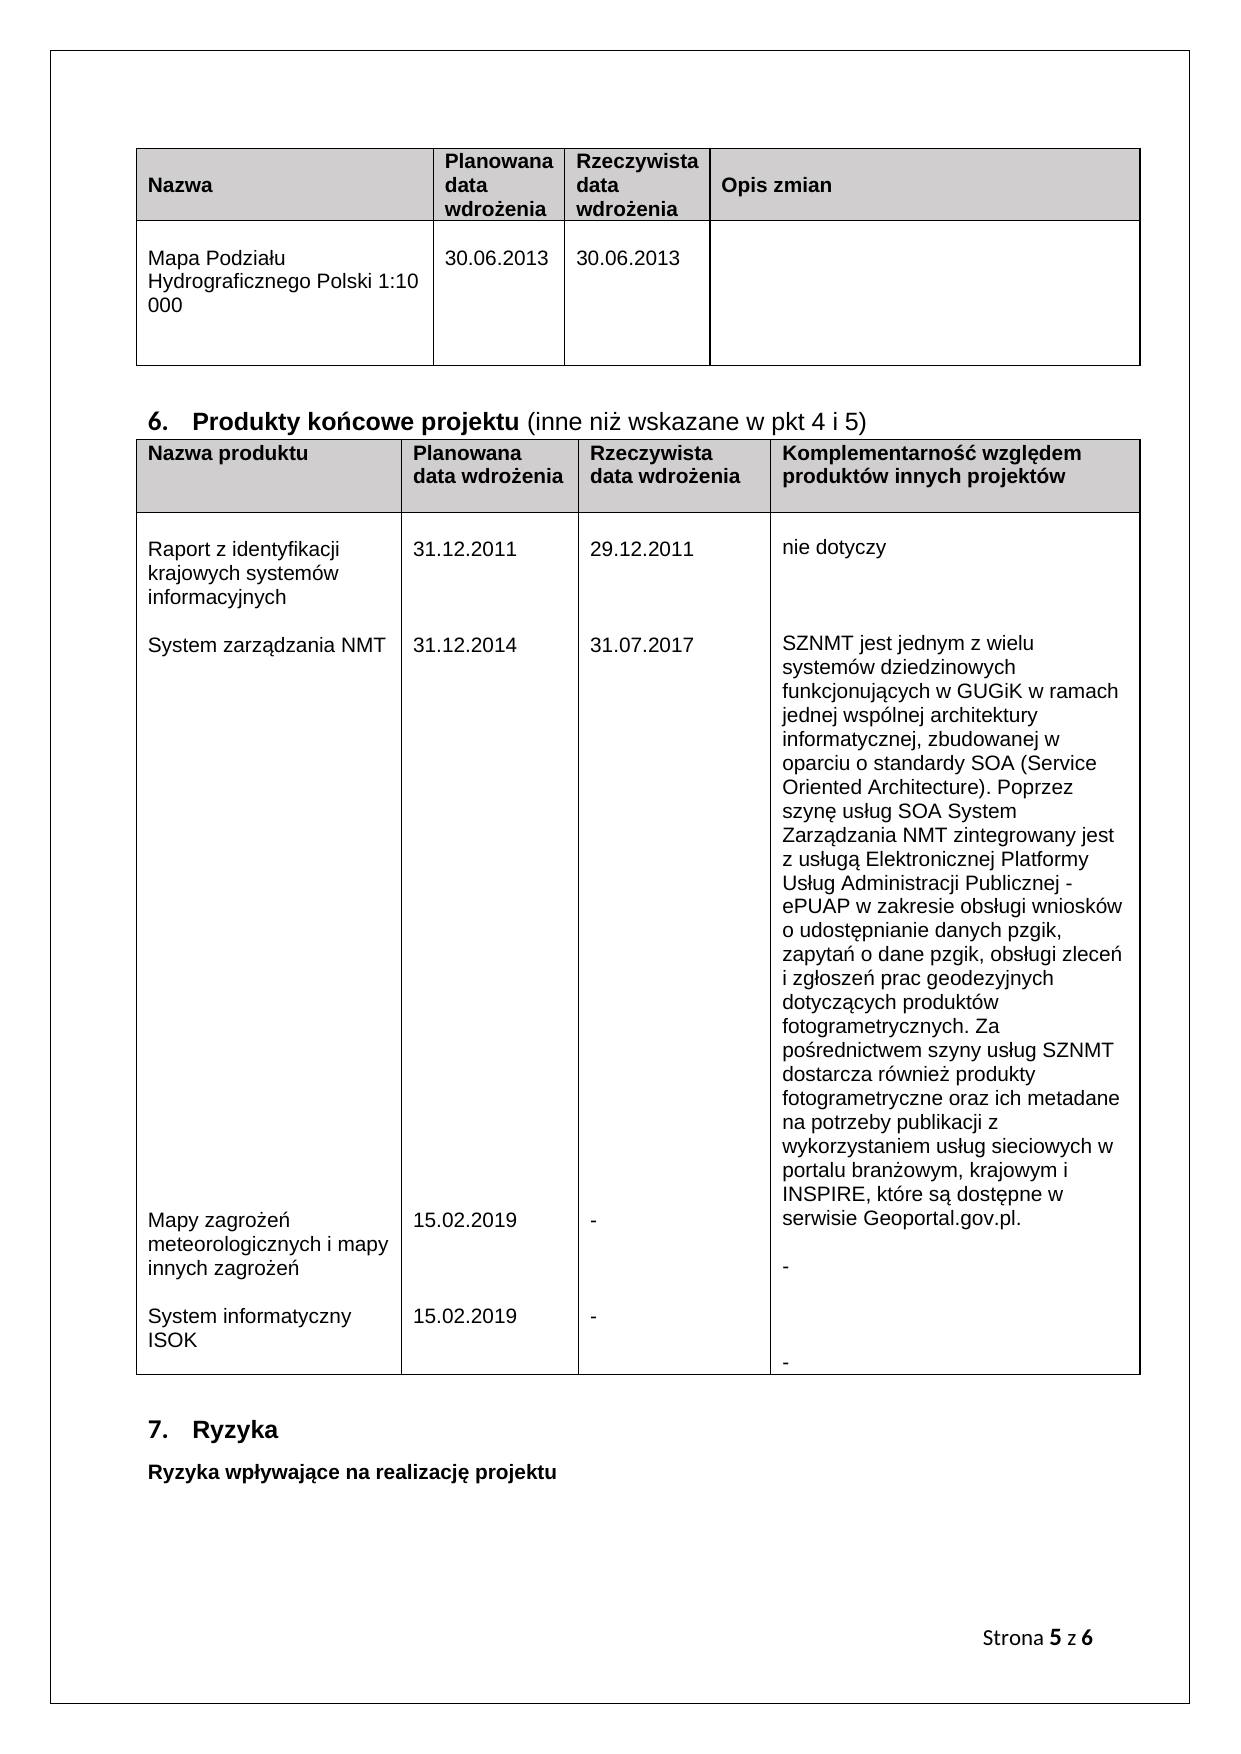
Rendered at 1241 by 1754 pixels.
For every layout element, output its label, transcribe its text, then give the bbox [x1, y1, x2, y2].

table_header Opis zmian [711, 149, 1139, 220]
table_cell [711, 221, 1139, 365]
table_header Planowana data wdrożenia [402, 440, 578, 512]
list Ryzyka [148, 1412, 1093, 1445]
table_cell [137, 221, 433, 365]
table_header Rzeczywista data wdrożenia [579, 440, 770, 512]
table_cell Raport z identyfikacji krajowych systemów informacyjnych System zarządzania NMT Mapy zagrożeń meteorologicznych i mapy innych zagrożeń System informatyczny ISOK [137, 513, 401, 1373]
table_cell nie dotyczy SZNMT jest jednym z wielu systemów dziedzinowych funkcjonujących w GUGiK w ramach jednej wspólnej architektury informatycznej, zbudowanej w oparciu o standardy SOA (Service Oriented Architecture). Poprzez szynę usług SOA System Zarządzania NMT zintegrowany jest z usługą Elektronicznej Platformy Usług Administracji Publicznej - ePUAP w zakresie obsługi wniosków o udostępnianie danych pzgik, zapytań o dane pzgik, obsługi zleceń i zgłoszeń prac geodezyjnych dotyczących produktów fotogrametrycznych. Za pośrednictwem szyny usług SZNMT dostarcza również produkty fotogrametryczne oraz ich metadane na potrzeby publikacji z wykorzystaniem usług sieciowych w portalu branżowym, krajowym i INSPIRE, które są dostępne w serwisie Geoportal.gov.pl. - - [771, 513, 1139, 1373]
table_cell 31.12.2011 31.12.2014 15.02.2019 15.02.2019 [402, 513, 578, 1373]
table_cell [434, 221, 564, 365]
table_header Planowana data wdrożenia [434, 149, 564, 220]
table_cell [565, 221, 709, 365]
table_header Rzeczywista data wdrożenia [565, 149, 709, 220]
subtitle Produkty końcowe projektu (inne niż wskazane w pkt 4 i 5) [148, 404, 1093, 437]
table_header Nazwa produktu [137, 440, 401, 512]
table_header Komplementarność względem produktów innych projektów [771, 440, 1139, 512]
table_header Nazwa [137, 149, 433, 220]
table_cell 29.12.2011 31.07.2017 - - [579, 513, 770, 1373]
text Ryzyka wpływające na realizację projektu [148, 1460, 1093, 1484]
